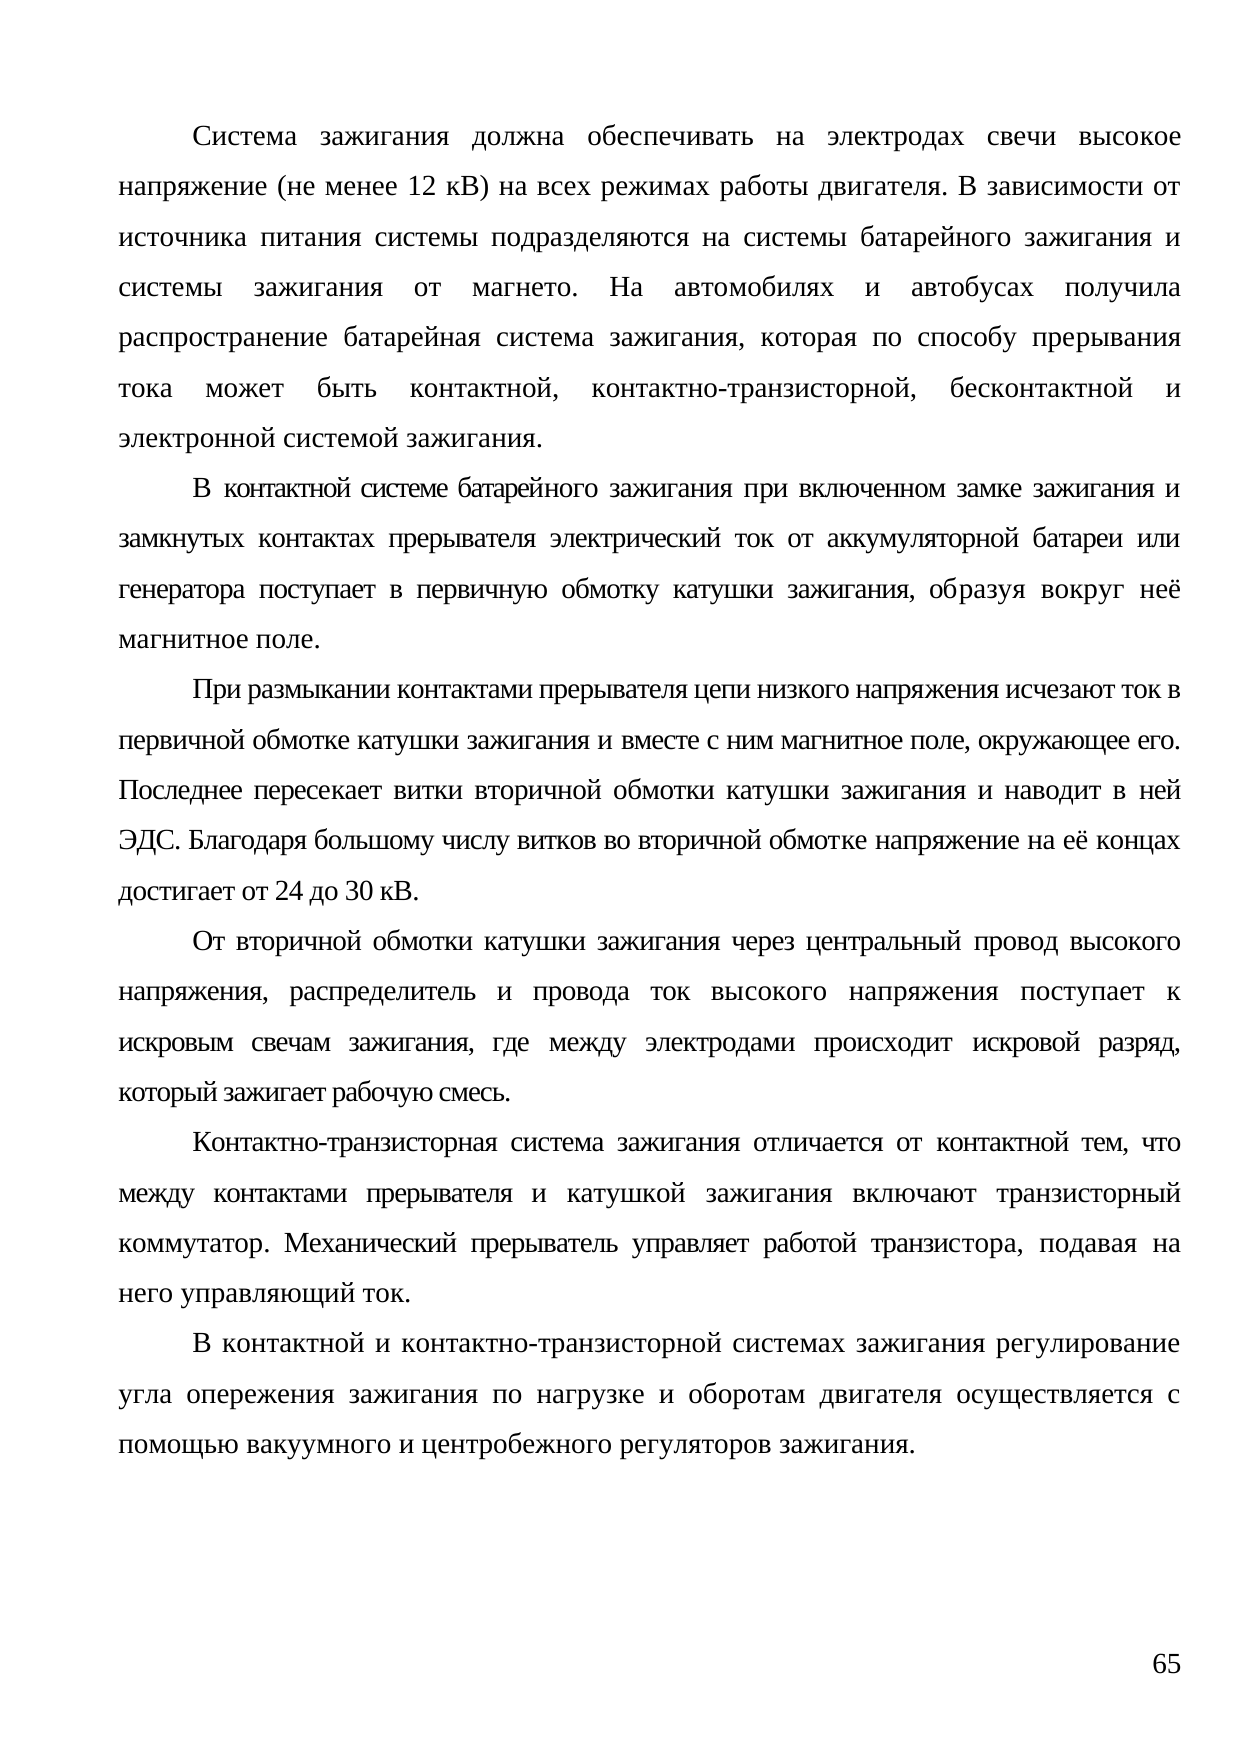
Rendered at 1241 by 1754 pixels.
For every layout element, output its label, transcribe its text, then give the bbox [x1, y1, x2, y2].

text Система зажигания должна обеспечивать на электродах свечи высокое напряжение (не менее 12 кВ) на всех режимах работы двигателя. В зависимости от источника питания системы подразделяются на системы батарейного зажигания и системы зажигания от магнето. На автомобилях и автобусах получила распространение батарейная система зажигания, которая по способу прерывания тока может быть контактной, контактно-транзисторной, бесконтактной и электронной системой зажигания. [118, 118, 1181, 453]
text От вторичной обмотки катушки зажигания через центральный провод высокого напряжения, распределитель и провода ток высокого напряжения поступает к искровым свечам зажигания, где между электродами происходит искровой разряд, который зажигает рабочую смесь. [118, 923, 1181, 1108]
text Контактно-транзисторная система зажигания отличается от контактной тем, что между контактами прерывателя и катушкой зажигания включают транзисторный коммутатор. Механический прерыватель управляет работой транзистора, подавая на него управляющий ток. [118, 1124, 1181, 1309]
text При размыкании контактами прерывателя цепи низкого напряжения исчезают ток в первичной обмотке катушки зажигания и вместе с ним магнитное поле, окружающее его. Последнее пересекает витки вторичной обмотки катушки зажигания и наводит в ней ЭДС. Благодаря большому числу витков во вторичной обмотке напряжение на её концах достигает от 24 до 30 кВ. [118, 672, 1181, 906]
text В контактной системе батарейного зажигания при включенном замке зажигания и замкнутых контактах прерывателя электрический ток от аккумуляторной батареи или генератора поступает в первичную обмотку катушки зажигания, образуя вокруг неё магнитное поле. [118, 470, 1181, 655]
text В контактной и контактно-транзисторной системах зажигания регулирование угла опережения зажигания по нагрузке и оборотам двигателя осуществляется с помощью вакуумного и центробежного регуляторов зажигания. [118, 1326, 1181, 1460]
